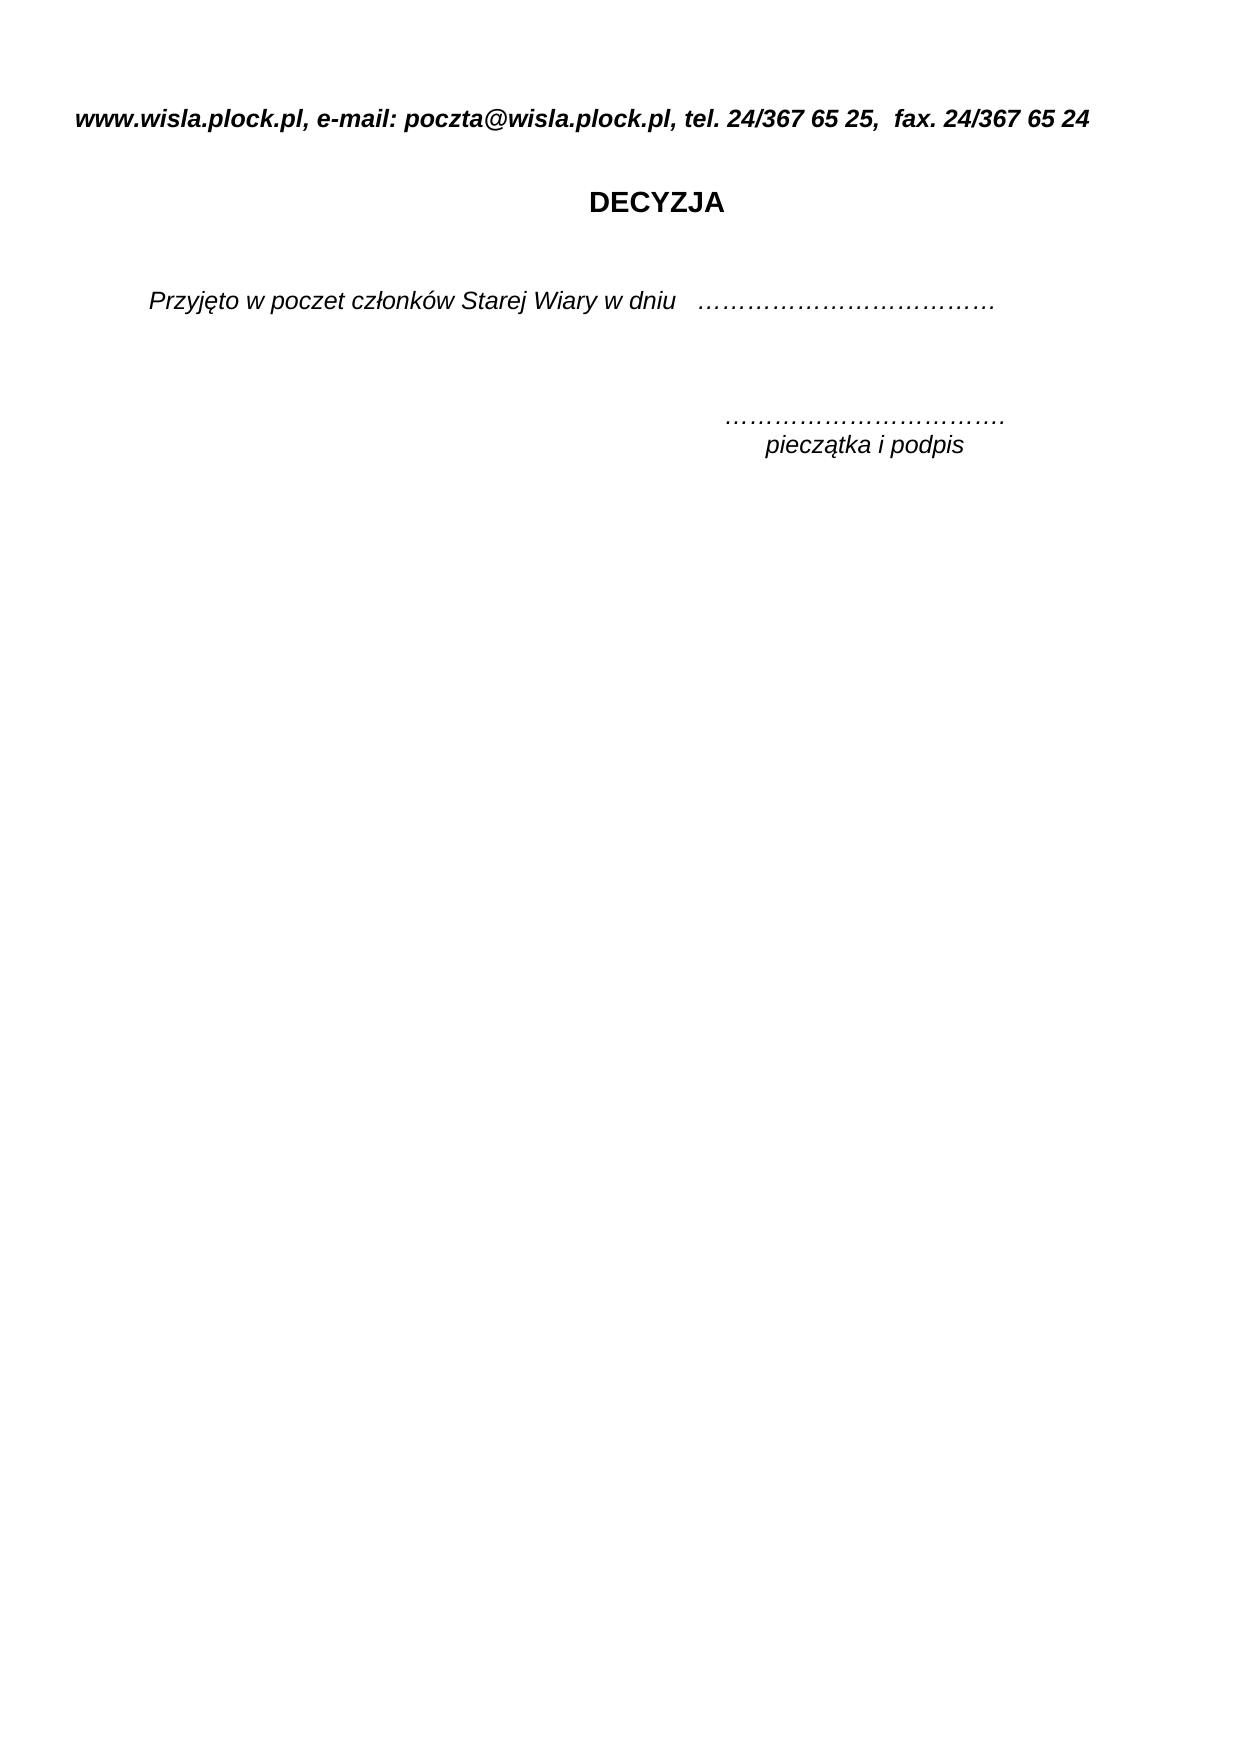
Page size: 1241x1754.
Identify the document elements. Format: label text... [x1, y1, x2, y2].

text pieczątka i podpis [149, 429, 1165, 458]
text Przyjęto w poczet członków Starej Wiary w dniu ……………………………… [149, 286, 1165, 314]
text www.wisla.plock.pl, e-mail: poczta@wisla.plock.pl, tel. 24/367 65 25, fax. 24/367 65 24 [75, 104, 1165, 132]
text DECYZJA [149, 185, 1165, 219]
text ……………………………. [149, 401, 1165, 429]
